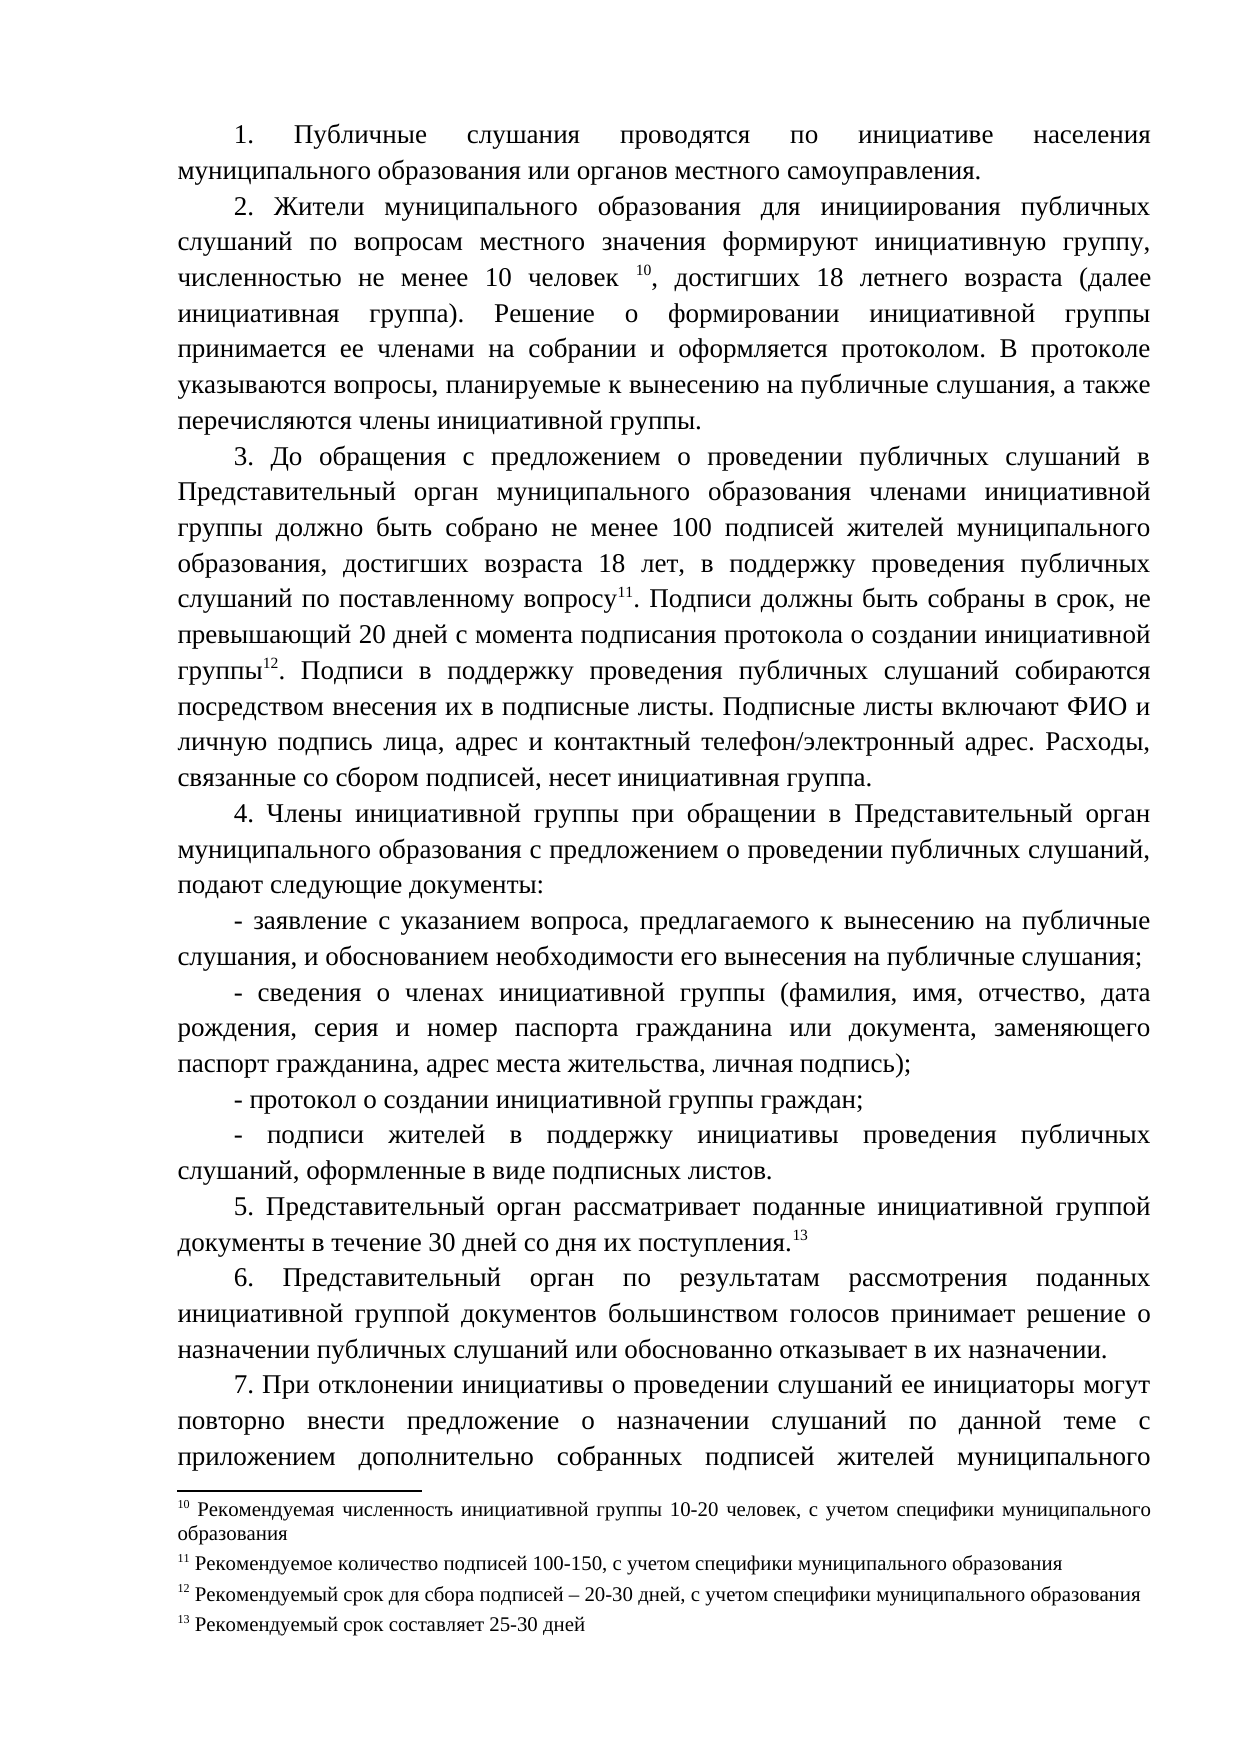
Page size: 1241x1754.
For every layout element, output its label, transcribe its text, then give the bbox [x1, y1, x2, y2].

text 1. Публичные слушания проводятся по инициативе населения муниципального образования или органов местного самоуправления. [177, 118, 1152, 185]
text - подписи жителей в поддержку инициативы проведения публичных слушаний, оформленные в виде подписных листов. [177, 1118, 1152, 1185]
text 2. Жители муниципального образования для инициирования публичных слушаний по вопросам местного значения формируют инициативную группу, численностью не менее 10 человек , достигших 18 летнего возраста (далее инициативная группа). Решение о формировании инициативной группы принимается ее членами на собрании и оформляется протоколом. В протоколе указываются вопросы, планируемые к вынесению на публичные слушания, а также перечисляются члены инициативной группы. [177, 189, 1152, 435]
text 5. Представительный орган рассматривает поданные инициативной группой документы в течение 30 дней со дня их поступления. [177, 1190, 1152, 1257]
text 6. Представительный орган по результатам рассмотрения поданных инициативной группой документов большинством голосов принимает решение о назначении публичных слушаний или обоснованно отказывает в их назначении. [177, 1261, 1152, 1364]
text - заявление с указанием вопроса, предлагаемого к вынесению на публичные слушания, и обоснованием необходимости его вынесения на публичные слушания; [177, 904, 1152, 971]
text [177, 1369, 1152, 1471]
text 3. До обращения с предложением о проведении публичных слушаний в Представительный орган муниципального образования членами инициативной группы должно быть собрано не менее 100 подписей жителей муниципального образования, достигших возраста 18 лет, в поддержку проведения публичных слушаний по поставленному вопросу. Подписи должны быть собраны в срок, не превышающий 20 дней с момента подписания протокола о создании инициативной группы. Подписи в поддержку проведения публичных слушаний собираются посредством внесения их в подписные листы. Подписные листы включают ФИО и личную подпись лица, адрес и контактный телефон/электронный адрес. Расходы, связанные со сбором подписей, несет инициативная группа. [177, 440, 1152, 792]
text 4. Члены инициативной группы при обращении в Представительный орган муниципального образования с предложением о проведении публичных слушаний, подают следующие документы: [177, 797, 1152, 899]
text - сведения о членах инициативной группы (фамилия, имя, отчество, дата рождения, серия и номер паспорта гражданина или документа, заменяющего паспорт гражданина, адрес места жительства, личная подпись); [177, 976, 1152, 1078]
text - протокол о создании инициативной группы граждан; [177, 1083, 1152, 1114]
